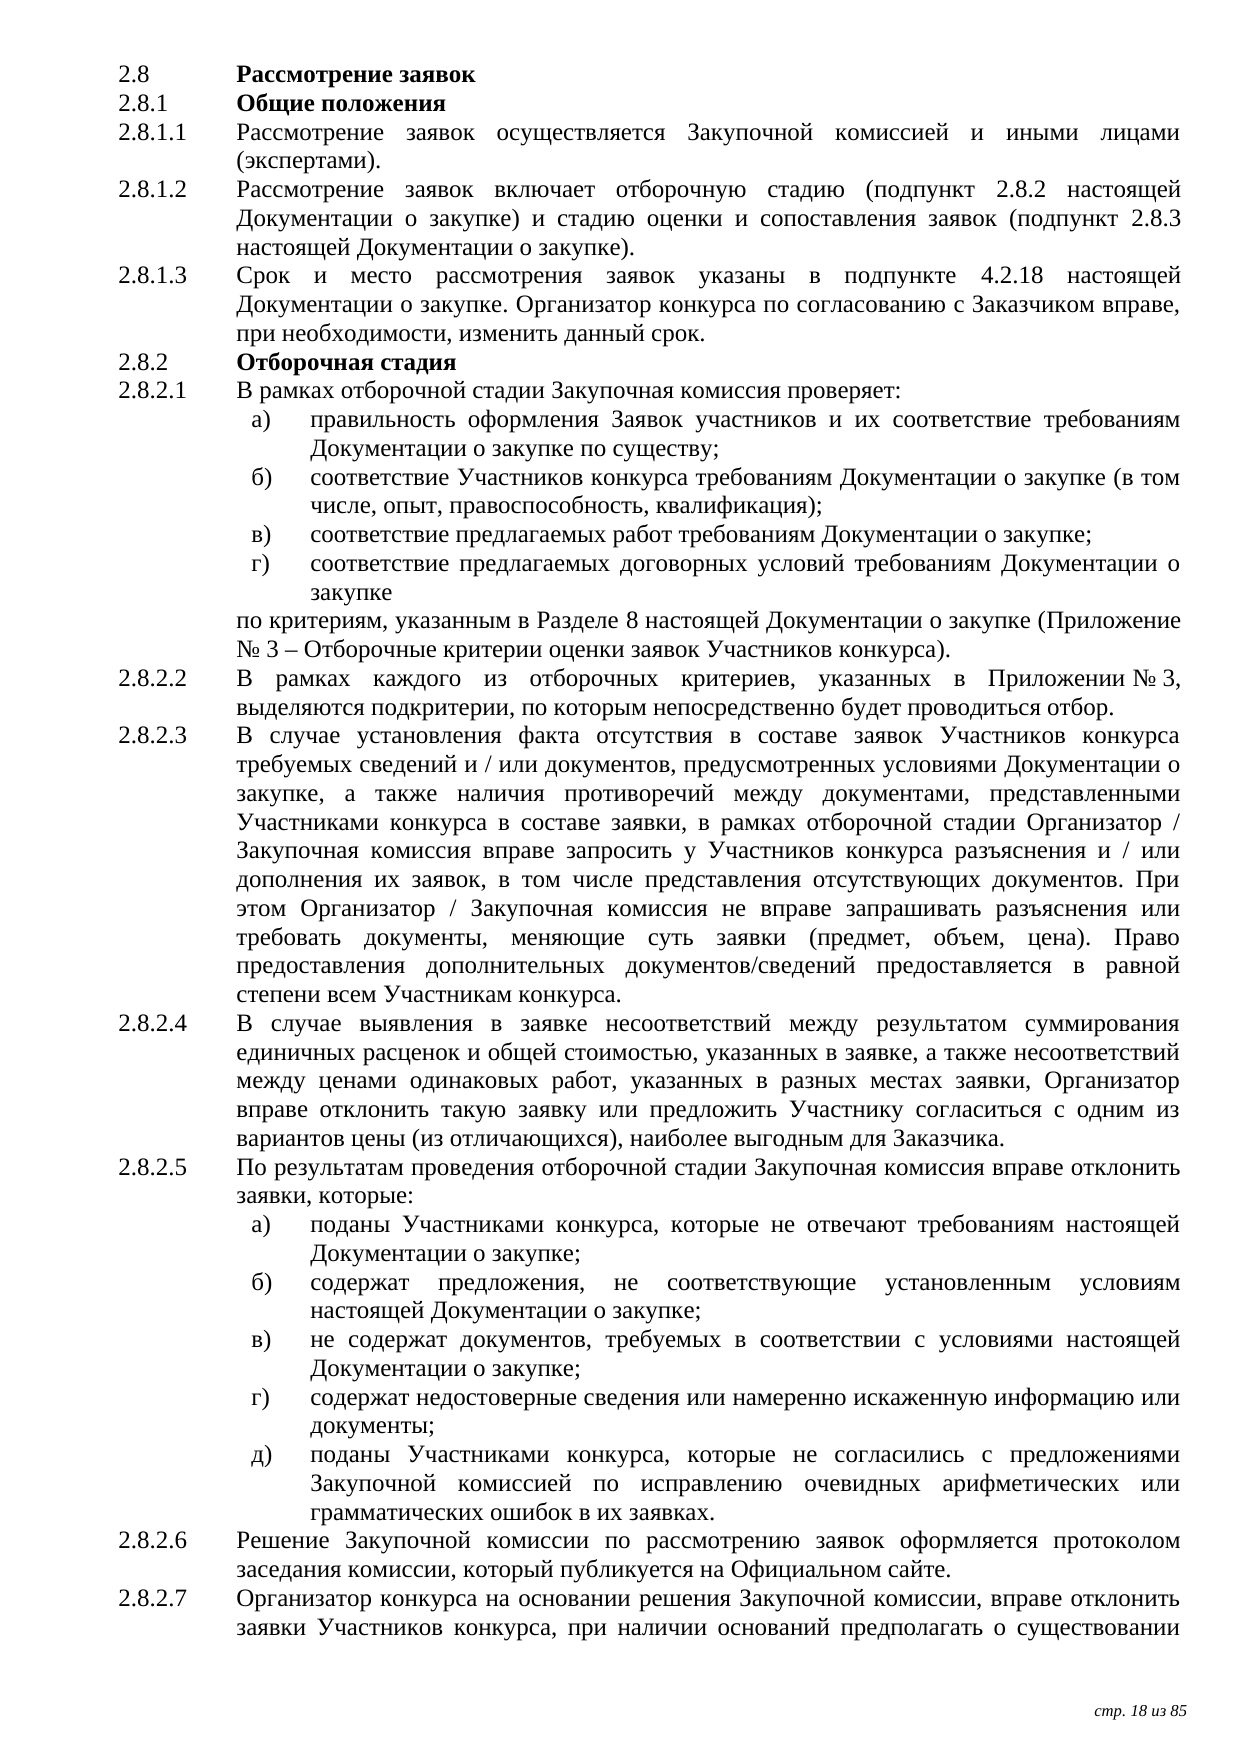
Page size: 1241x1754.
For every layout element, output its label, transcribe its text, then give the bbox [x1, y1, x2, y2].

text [118, 1583, 1181, 1640]
text соответствие предлагаемых работ требованиям Документации о закупке; [251, 519, 1181, 548]
subtitle Рассмотрение заявок [118, 59, 1181, 88]
text правильность оформления Заявок участников и их соответствие требованиям Документации о закупке по существу; [251, 404, 1181, 462]
text поданы Участниками конкурса, которые не отвечают требованиям настоящей Документации о закупке; [251, 1209, 1181, 1267]
text не содержат документов, требуемых в соответствии с условиями настоящей Документации о закупке; [251, 1324, 1181, 1382]
text В случае выявления в заявке несоответствий между результатом суммирования единичных расценок и общей стоимостью, указанных в заявке, а также несоответствий между ценами одинаковых работ, указанных в разных местах заявки, Организатор вправе отклонить такую заявку или предложить Участнику согласиться с одним из вариантов цены (из отличающихся), наиболее выгодным для Заказчика. [118, 1008, 1181, 1152]
text соответствие Участников конкурса требованиям Документации о закупке (в том числе, опыт, правоспособность, квалификация); [251, 462, 1181, 519]
text Срок и место рассмотрения заявок указаны в подпункте 4.2.18 настоящей Документации о закупке. Организатор конкурса по согласованию с Заказчиком вправе, при необходимости, изменить данный срок. [118, 260, 1181, 347]
text Общие положения [118, 88, 1181, 117]
text По результатам проведения отборочной стадии Закупочная комиссия вправе отклонить заявки, которые: [118, 1152, 1181, 1209]
text Рассмотрение заявок включает отборочную стадию (подпункт 2.8.2 настоящей Документации о закупке) и стадию оценки и сопоставления заявок (подпункт 2.8.3 настоящей Документации о закупке). [118, 174, 1181, 260]
text В рамках каждого из отборочных критериев, указанных в Приложении № 3, выделяются подкритерии, по которым непосредственно будет проводиться отбор. [118, 663, 1181, 720]
text В случае установления факта отсутствия в составе заявок Участников конкурса требуемых сведений и / или документов, предусмотренных условиями Документации о закупке, а также наличия противоречий между документами, представленными Участниками конкурса в составе заявки, в рамках отборочной стадии Организатор / Закупочная комиссия вправе запросить у Участников конкурса разъяснения и / или дополнения их заявок, в том числе представления отсутствующих документов. При этом Организатор / Закупочная комиссия не вправе запрашивать разъяснения или требовать документы, меняющие суть заявки (предмет, объем, цена). Право предоставления дополнительных документов/сведений предоставляется в равной степени всем Участникам конкурса. [118, 720, 1181, 1008]
text Рассмотрение заявок осуществляется Закупочной комиссией и иными лицами (экспертами). [118, 117, 1181, 174]
text содержат предложения, не соответствующие установленным условиям настоящей Документации о закупке; [251, 1267, 1181, 1324]
text содержат недостоверные сведения или намеренно искаженную информацию или документы; [251, 1382, 1181, 1439]
text В рамках отборочной стадии Закупочная комиссия проверяет: [118, 375, 1181, 404]
list по критериям, указанным в Разделе 8 настоящей Документации о закупке (Приложение № 3 – Отборочные критерии оценки заявок Участников конкурса). [236, 605, 1181, 663]
text поданы Участниками конкурса, которые не согласились с предложениями Закупочной комиссией по исправлению очевидных арифметических или грамматических ошибок в их заявках. [251, 1439, 1181, 1525]
text Отборочная стадия [118, 347, 1181, 375]
text соответствие предлагаемых договорных условий требованиям Документации о закупке [251, 548, 1181, 605]
text Решение Закупочной комиссии по рассмотрению заявок оформляется протоколом заседания комиссии, который публикуется на Официальном сайте. [118, 1525, 1181, 1583]
